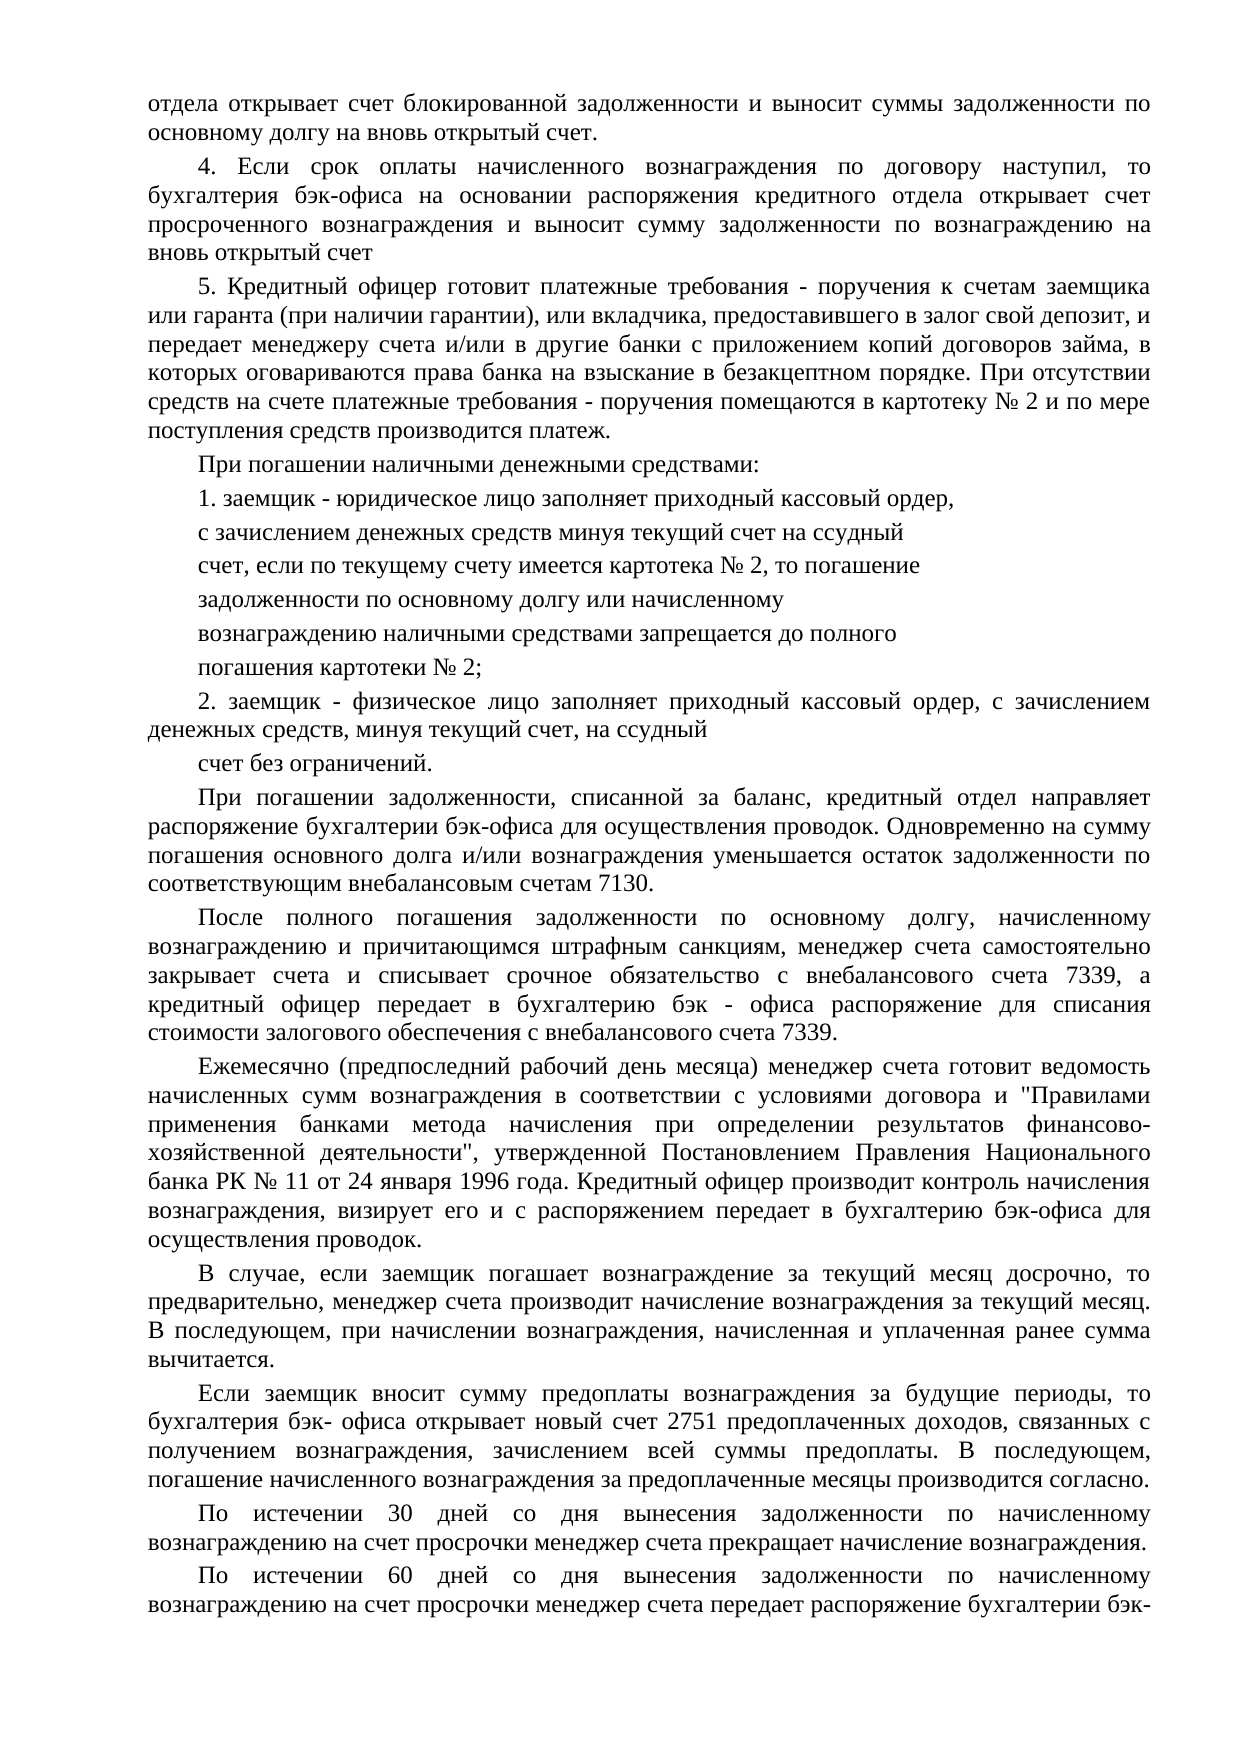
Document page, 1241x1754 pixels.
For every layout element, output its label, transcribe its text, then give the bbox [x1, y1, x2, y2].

text 1. заемщик - юридическое лицо заполняет приходный кассовый ордер, [148, 483, 1152, 511]
text 4. Если срок оплаты начисленного вознаграждения по договору наступил, то бухгалтерия бэк-офиса на основании распоряжения кредитного отдела открывает счет просроченного вознаграждения и выносит сумму задолженности по вознаграждению на вновь открытый счет [148, 151, 1152, 266]
text Ежемесячно (предпоследний рабочий день месяца) менеджер счета готовит ведомость начисленных сумм вознаграждения в соответствии с условиями договора и "Правилами применения банками метода начисления при определении результатов финансово- хозяйственной деятельности", утвержденной Постановлением Правления Национального банка РК № 11 от 24 января 1996 года. Кредитный офицер производит контроль начисления вознаграждения, визирует его и с распоряжением передает в бухгалтерию бэк-офиса для осуществления проводок. [148, 1051, 1152, 1252]
text При погашении наличными денежными средствами: [148, 449, 1152, 478]
text вознаграждению наличными средствами запрещается до полного [148, 618, 1152, 647]
text По истечении 30 дней со дня вынесения задолженности по начисленному вознаграждению на счет просрочки менеджер счета прекращает начисление вознаграждения. [148, 1498, 1152, 1555]
text Если заемщик вносит сумму предоплаты вознаграждения за будущие периоды, то бухгалтерия бэк- офиса открывает новый счет 2751 предоплаченных доходов, связанных с получением вознаграждения, зачислением всей суммы предоплаты. В последующем, погашение начисленного вознаграждения за предоплаченные месяцы производится согласно. [148, 1378, 1152, 1493]
text погашения картотеки № 2; [148, 652, 1152, 681]
text При погашении задолженности, списанной за баланс, кредитный отдел направляет распоряжение бухгалтерии бэк-офиса для осуществления проводок. Одновременно на сумму погашения основного долга и/или вознаграждения уменьшается остаток задолженности по соответствующим внебалансовым счетам 7130. [148, 782, 1152, 897]
text 5. Кредитный офицер готовит платежные требования - поручения к счетам заемщика или гаранта (при наличии гарантии), или вкладчика, предоставившего в залог свой депозит, и передает менеджеру счета и/или в другие банки с приложением копий договоров займа, в которых оговариваются права банка на взыскание в безакцептном порядке. При отсутствии средств на счете платежные требования - поручения помещаются в картотеку № 2 и по мере поступления средств производится платеж. [148, 271, 1152, 444]
text После полного погашения задолженности по основному долгу, начисленному вознаграждению и причитающимся штрафным санкциям, менеджер счета самостоятельно закрывает счета и списывает срочное обязательство с внебалансового счета 7339, а кредитный офицер передает в бухгалтерию бэк - офиса распоряжение для списания стоимости залогового обеспечения с внебалансового счета 7339. [148, 902, 1152, 1046]
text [148, 88, 1152, 146]
text счет, если по текущему счету имеется картотека № 2, то погашение [148, 550, 1152, 579]
text с зачислением денежных средств минуя текущий счет на ссудный [148, 517, 1152, 545]
text задолженности по основному долгу или начисленному [148, 584, 1152, 613]
text В случае, если заемщик погашает вознаграждение за текущий месяц досрочно, то предварительно, менеджер счета производит начисление вознаграждения за текущий месяц. В последующем, при начислении вознаграждения, начисленная и уплаченная ранее сумма вычитается. [148, 1258, 1152, 1373]
text счет без ограничений. [148, 748, 1152, 777]
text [148, 1560, 1152, 1618]
text 2. заемщик - физическое лицо заполняет приходный кассовый ордер, с зачислением денежных средств, минуя текущий счет, на ссудный [148, 686, 1152, 743]
